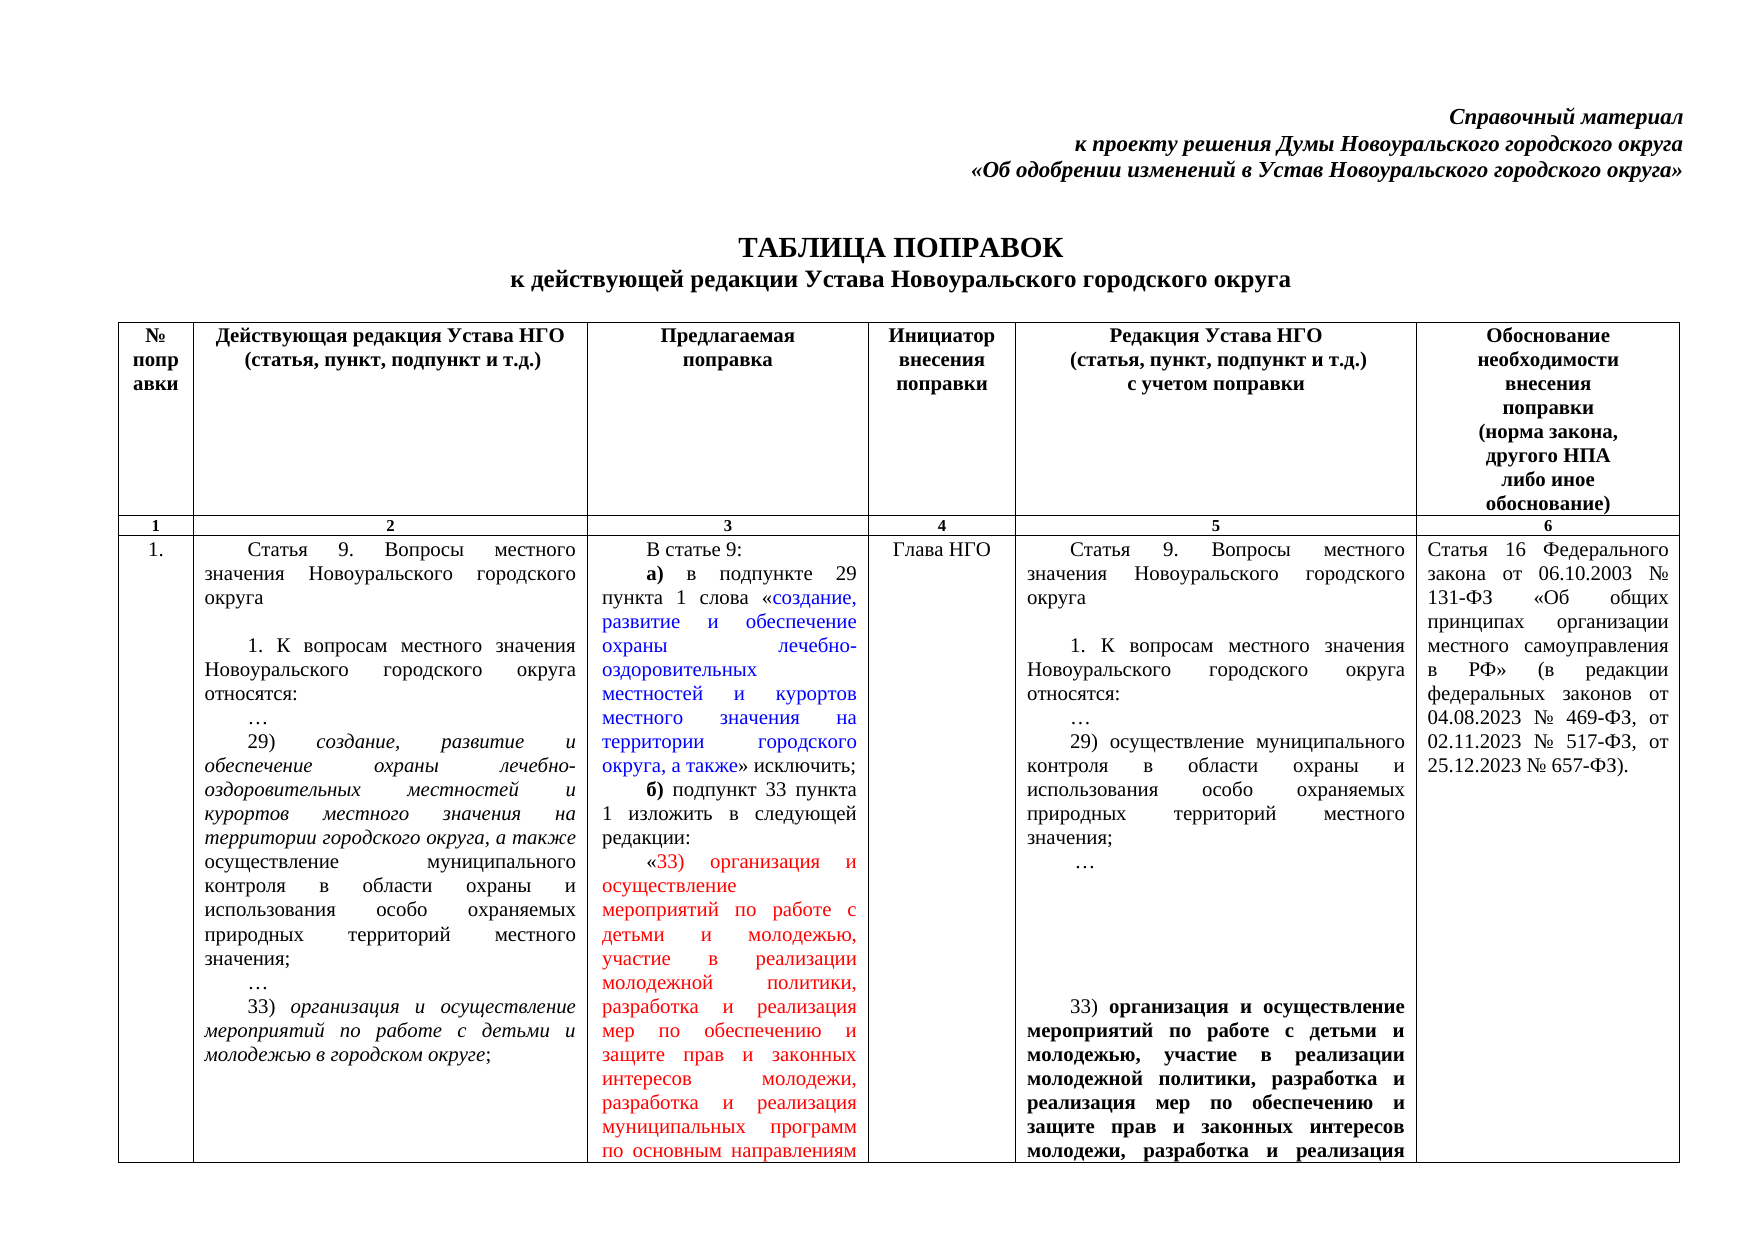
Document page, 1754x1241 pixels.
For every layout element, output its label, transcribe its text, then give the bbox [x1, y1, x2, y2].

text «Об одобрении изменений в Устав Новоуральского городского округа» [118, 156, 1683, 182]
table_header № поправки [119, 323, 193, 515]
table_cell 1. [119, 536, 193, 1162]
text Справочный материал [193, 103, 1683, 130]
table_cell Глава НГО [869, 536, 1015, 1162]
table_header Обоснование необходимости внесения поправки (норма закона, другого НПА либо иное обоснование) [1417, 323, 1679, 515]
table_header Редакция Устава НГО (статья, пункт, подпункт и т.д.) с учетом поправки [1016, 323, 1416, 515]
table_cell 4 [869, 516, 1015, 535]
table_cell 2 [194, 516, 587, 535]
table_header Предлагаемая поправка [588, 323, 868, 515]
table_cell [194, 536, 587, 1162]
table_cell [1016, 536, 1416, 1162]
text к действующей редакции Устава Новоуральского городского округа [118, 264, 1683, 293]
table_cell 1 [119, 516, 193, 535]
table_cell 5 [1016, 516, 1416, 535]
table_header Действующая редакция Устава НГО (статья, пункт, подпункт и т.д.) [194, 323, 587, 515]
table_cell 3 [588, 516, 868, 535]
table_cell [588, 536, 868, 1162]
table_header Инициатор внесения поправки [869, 323, 1015, 515]
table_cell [1417, 536, 1679, 1162]
text к проекту решения Думы Новоуральского городского округа [193, 130, 1683, 156]
text ТАБЛИЦА ПОПРАВОК [118, 231, 1683, 264]
table_cell 6 [1417, 516, 1679, 535]
